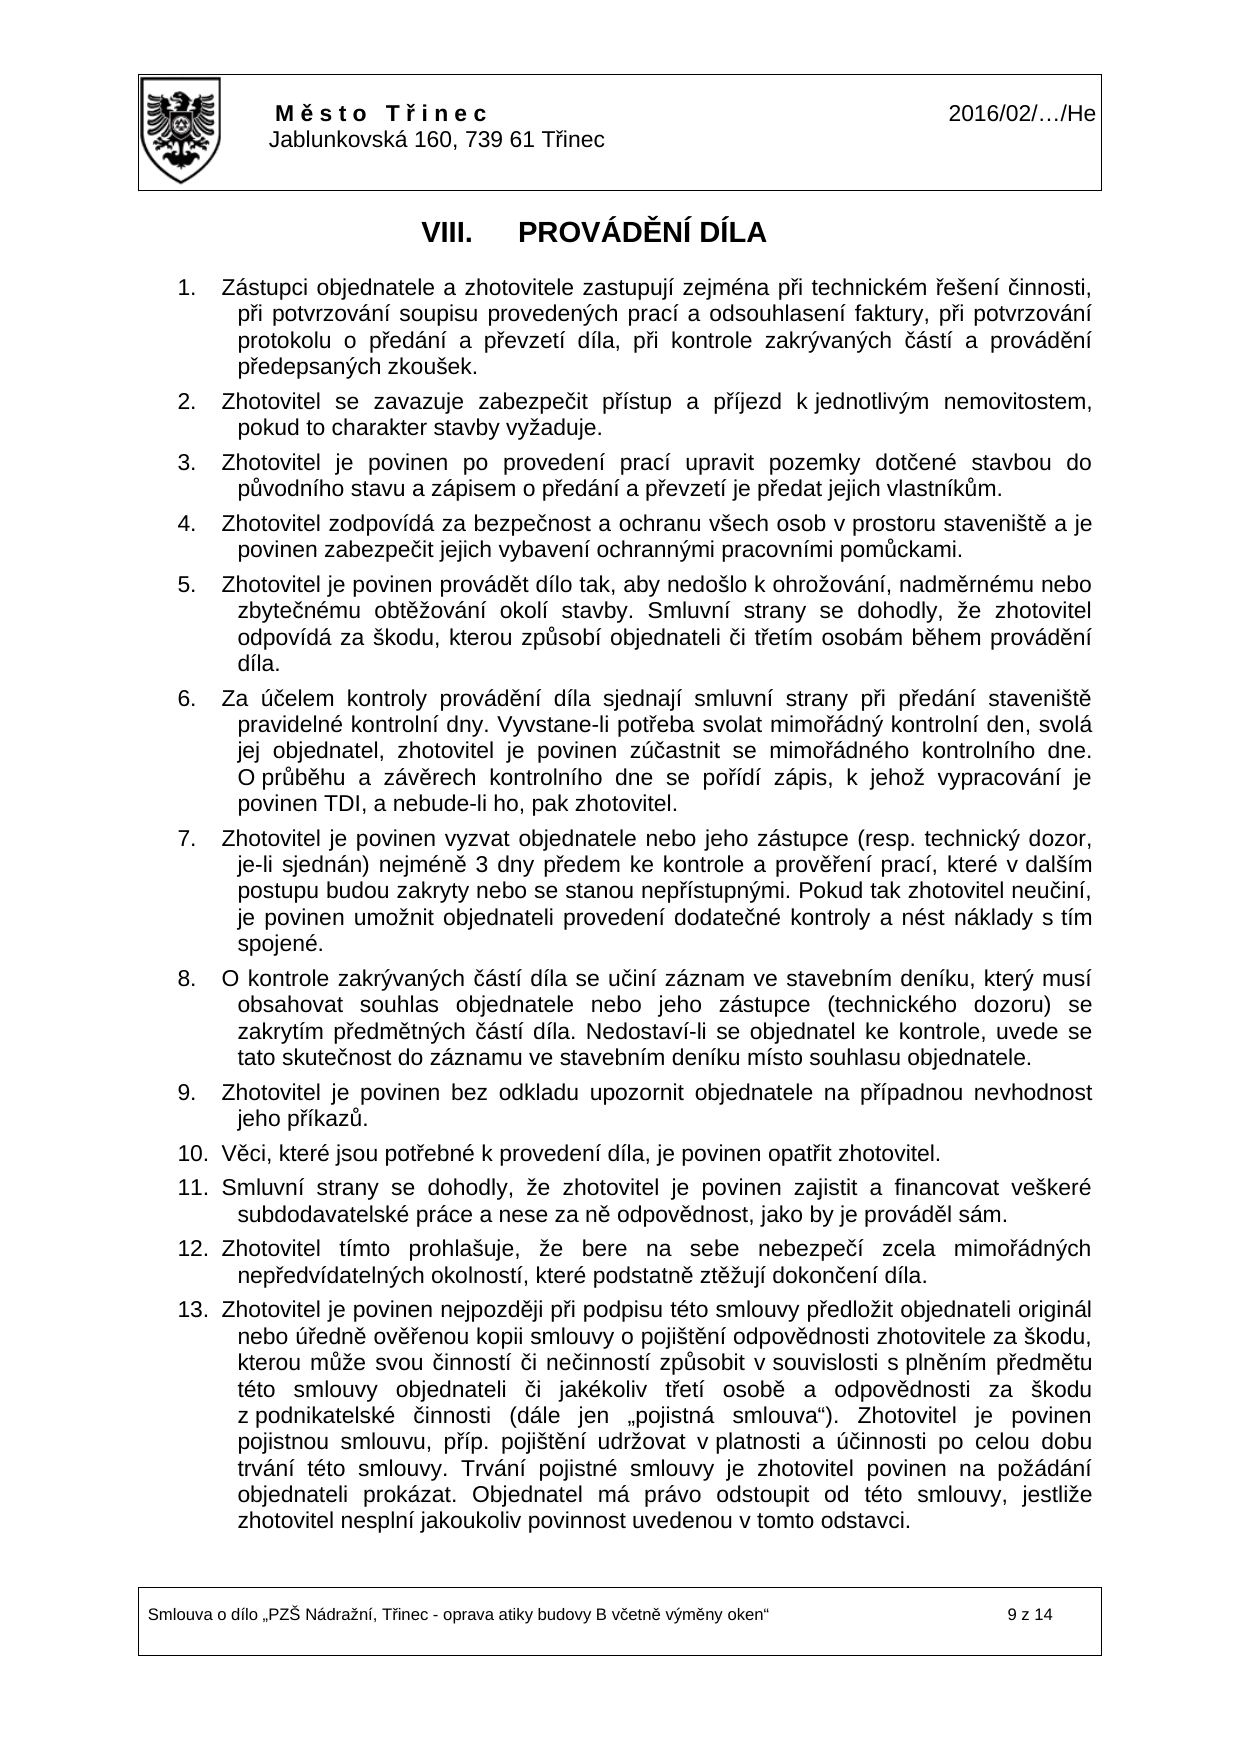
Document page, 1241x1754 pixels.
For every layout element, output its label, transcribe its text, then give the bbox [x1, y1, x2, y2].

subtitle 3. Zhotovitel je povinen po provedení prací upravit pozemky dotčené stavbou do původního stavu a zápisem o předání a převzetí je předat jejich vlastníkům. [177, 449, 1093, 502]
subtitle 13. Zhotovitel je povinen nejpozději při podpisu této smlouvy předložit objednateli originál nebo úředně ověřenou kopii smlouvy o pojištění odpovědnosti zhotovitele za škodu, kterou může svou činností či nečinností způsobit v souvislosti s plněním předmětu této smlouvy objednateli či jakékoliv třetí osobě a odpovědnosti za škodu z podnikatelské činnosti (dále jen „pojistná smlouva“). Zhotovitel je povinen pojistnou smlouvu, příp. pojištění udržovat v platnosti a účinnosti po celou dobu trvání této smlouvy. Trvání pojistné smlouvy je zhotovitel povinen na požádání objednateli prokázat. Objednatel má právo odstoupit od této smlouvy, jestliže zhotovitel nesplní jakoukoliv povinnost uvedenou v tomto odstavci. [177, 1296, 1093, 1534]
subtitle 9. Zhotovitel je povinen bez odkladu upozornit objednatele na případnou nevhodnost jeho příkazů. [177, 1079, 1093, 1131]
subtitle 12. Zhotovitel tímto prohlašuje, že bere na sebe nebezpečí zcela mimořádných nepředvídatelných okolností, které podstatně ztěžují dokončení díla. [177, 1235, 1093, 1288]
subtitle 7. Zhotovitel je povinen vyzvat objednatele nebo jeho zástupce (resp. technický dozor, je-li sjednán) nejméně 3 dny předem ke kontrole a prověření prací, které v dalším postupu budou zakryty nebo se stanou nepřístupnými. Pokud tak zhotovitel neučiní, je povinen umožnit objednateli provedení dodatečné kontroly a nést náklady s tím spojené. [177, 825, 1093, 957]
subtitle 6. Za účelem kontroly provádění díla sjednají smluvní strany při předání staveniště pravidelné kontrolní dny. Vyvstane-li potřeba svolat mimořádný kontrolní den, svolá jej objednatel, zhotovitel je povinen zúčastnit se mimořádného kontrolního dne. O průběhu a závěrech kontrolního dne se pořídí zápis, k jehož vypracování je povinen TDI, a nebude-li ho, pak zhotovitel. [177, 685, 1093, 816]
subtitle 2. Zhotovitel se zavazuje zabezpečit přístup a příjezd k jednotlivým nemovitostem, pokud to charakter stavby vyžaduje. [177, 388, 1093, 441]
subtitle 5. Zhotovitel je povinen provádět dílo tak, aby nedošlo k ohrožování, nadměrnému nebo zbytečnému obtěžování okolí stavby. Smluvní strany se dohodly, že zhotovitel odpovídá za škodu, kterou způsobí objednateli či třetím osobám během provádění díla. [177, 571, 1093, 676]
subtitle PROVÁDĚNÍ DÍLA [148, 216, 1093, 249]
subtitle 8. O kontrole zakrývaných částí díla se učiní záznam ve stavebním deníku, který musí obsahovat souhlas objednatele nebo jeho zástupce (technického dozoru) se zakrytím předmětných částí díla. Nedostaví-li se objednatel ke kontrole, uvede se tato skutečnost do záznamu ve stavebním deníku místo souhlasu objednatele. [177, 965, 1093, 1070]
subtitle 11. Smluvní strany se dohodly, že zhotovitel je povinen zajistit a financovat veškeré subdodavatelské práce a nese za ně odpovědnost, jako by je prováděl sám. [177, 1174, 1093, 1227]
subtitle 4. Zhotovitel zodpovídá za bezpečnost a ochranu všech osob v prostoru staveniště a je povinen zabezpečit jejich vybavení ochrannými pracovními pomůckami. [177, 510, 1093, 563]
subtitle 1. Zástupci objednatele a zhotovitele zastupují zejména při technickém řešení činnosti, při potvrzování soupisu provedených prací a odsouhlasení faktury, při potvrzování protokolu o předání a převzetí díla, při kontrole zakrývaných částí a provádění předepsaných zkoušek. [177, 274, 1093, 379]
subtitle 10. Věci, které jsou potřebné k provedení díla, je povinen opatřit zhotovitel. [177, 1140, 1093, 1166]
